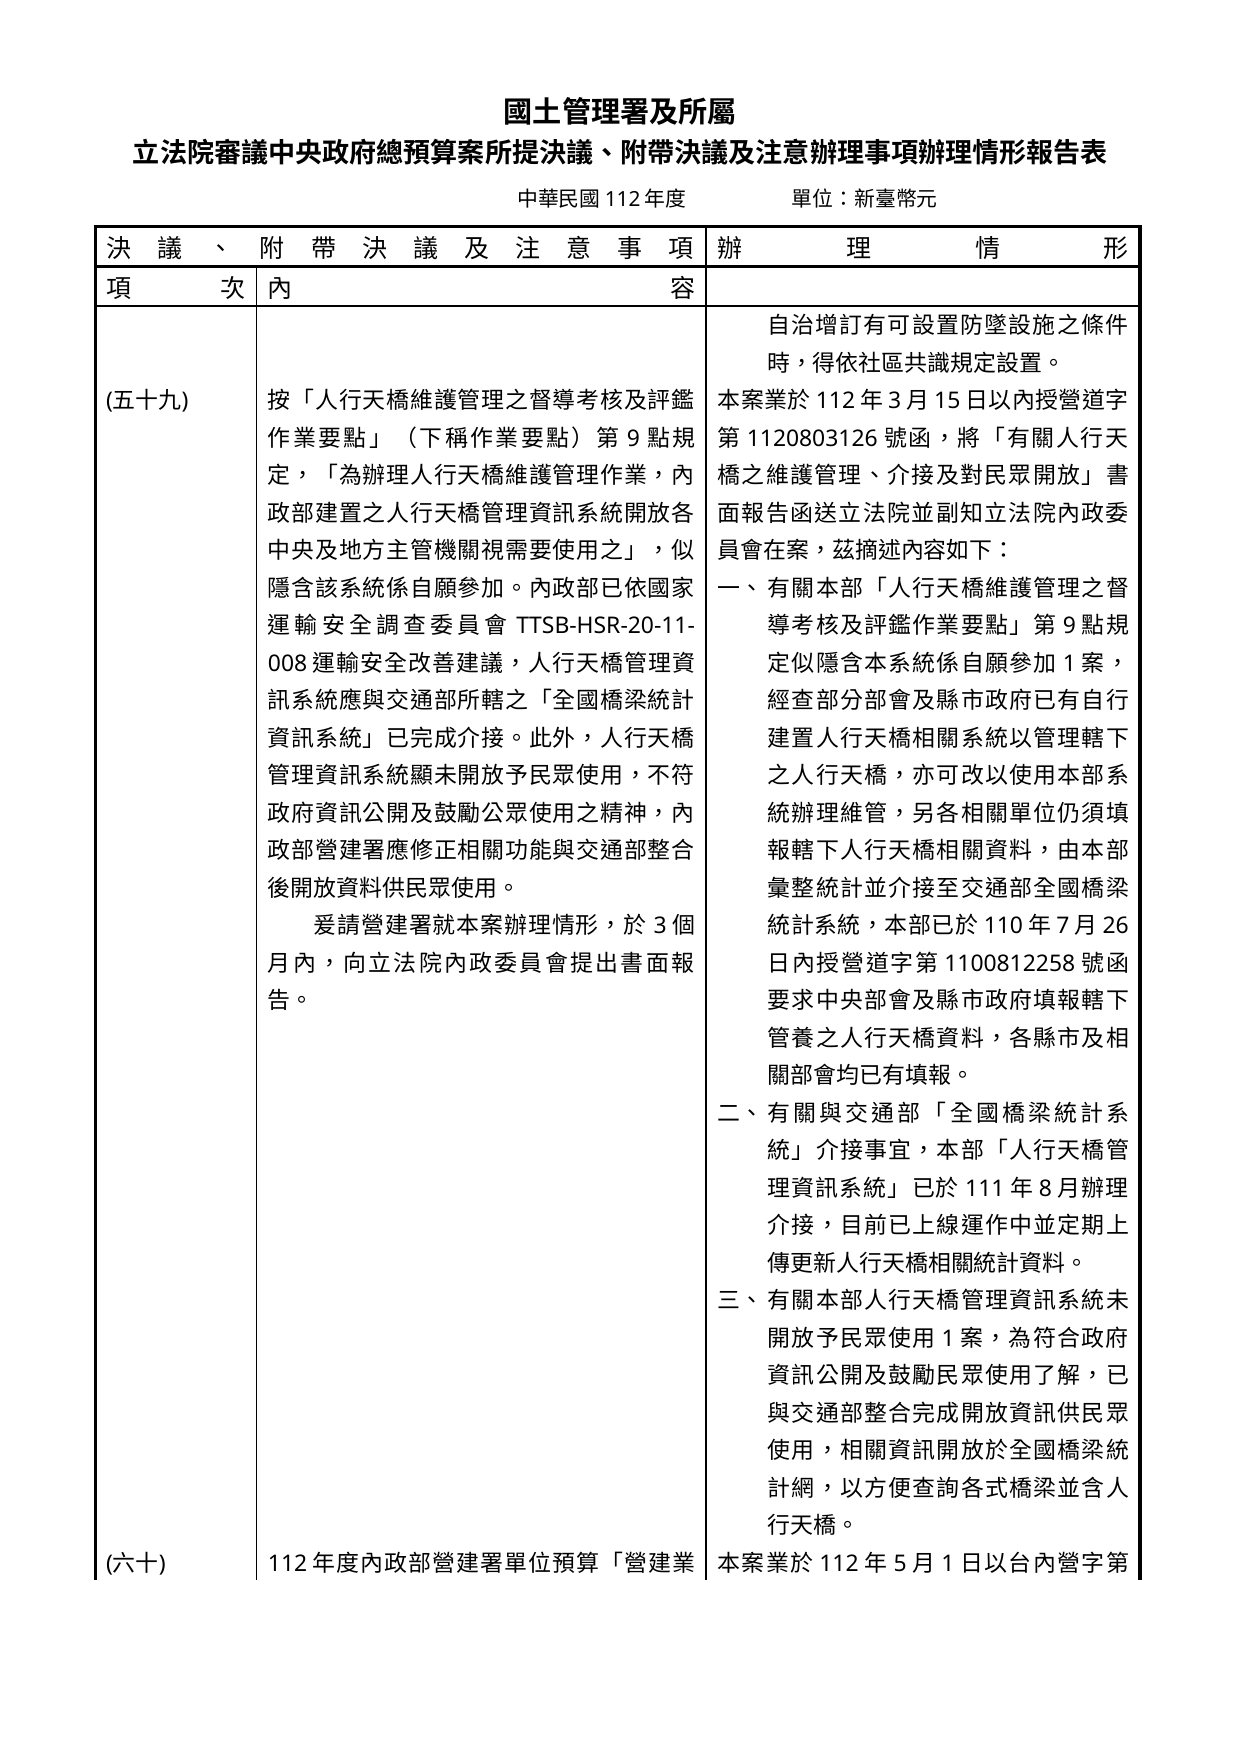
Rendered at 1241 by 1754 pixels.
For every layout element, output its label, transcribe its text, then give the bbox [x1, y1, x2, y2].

table_cell 按「人行天橋維護管理之督導考核及評鑑作業要點」（下稱作業要點）第9點規定，「為辦理人行天橋維護管理作業，內政部建置之人行天橋管理資訊系統開放各中央及地方主管機關視需要使用之」，似隱含該系統係自願參加。內政部已依國家運輸安全調查委員會TTSB-HSR-20-11-008運輸安全改善建議，人行天橋管理資訊系統應與交通部所轄之「全國橋梁統計資訊系統」已完成介接。此外，人行天橋管理資訊系統顯未開放予民眾使用，不符政府資訊公開及鼓勵公眾使用之精神，內政部營建署應修正相關功能與交通部整合後開放資料供民眾使用。 爰請營建署就本案辦理情形，於3個月內，向立法院內政委員會提出書面報告。 [257, 380, 705, 1542]
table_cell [707, 1543, 1138, 1580]
table_cell 項次 [97, 268, 256, 305]
table_cell [97, 1543, 256, 1580]
table_header 決議、附帶決議及注意事項 [97, 228, 705, 265]
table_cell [257, 1543, 705, 1580]
table_cell 本案業於112年3月15日以內授營道字第1120803126號函，將「有關人行天橋之維護管理、介接及對民眾開放」書面報告函送立法院並副知立法院內政委員會在案，茲摘述內容如下： 有關本部「人行天橋維護管理之督導考核及評鑑作業要點」第9點規定似隱含本系統係自願參加1案，經查部分部會及縣市政府已有自行建置人行天橋相關系統以管理轄下之人行天橋，亦可改以使用本部系統辦理維管，另各相關單位仍須填報轄下人行天橋相關資料，由本部彙整統計並介接至交通部全國橋梁統計系統，本部已於110年7月26日內授營道字第1100812258號函要求中央部會及縣市政府填報轄下管養之人行天橋資料，各縣市及相關部會均已有填報。 有關與交通部「全國橋梁統計系統」介接事宜，本部「人行天橋管理資訊系統」已於111年8月辦理介接，目前已上線運作中並定期上傳更新人行天橋相關統計資料。 有關本部人行天橋管理資訊系統未開放予民眾使用1案，為符合政府資訊公開及鼓勵民眾使用了解，已與交通部整合完成開放資訊供民眾使用，相關資訊開放於全國橋梁統計網，以方便查詢各式橋梁並含人行天橋。 [707, 380, 1138, 1542]
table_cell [257, 307, 705, 380]
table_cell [707, 307, 1138, 380]
table_cell [97, 307, 256, 380]
table_header 辦理情形 [707, 228, 1138, 265]
table_cell 內容 [257, 268, 705, 305]
table_cell [97, 380, 256, 1542]
table_cell [707, 268, 1138, 305]
